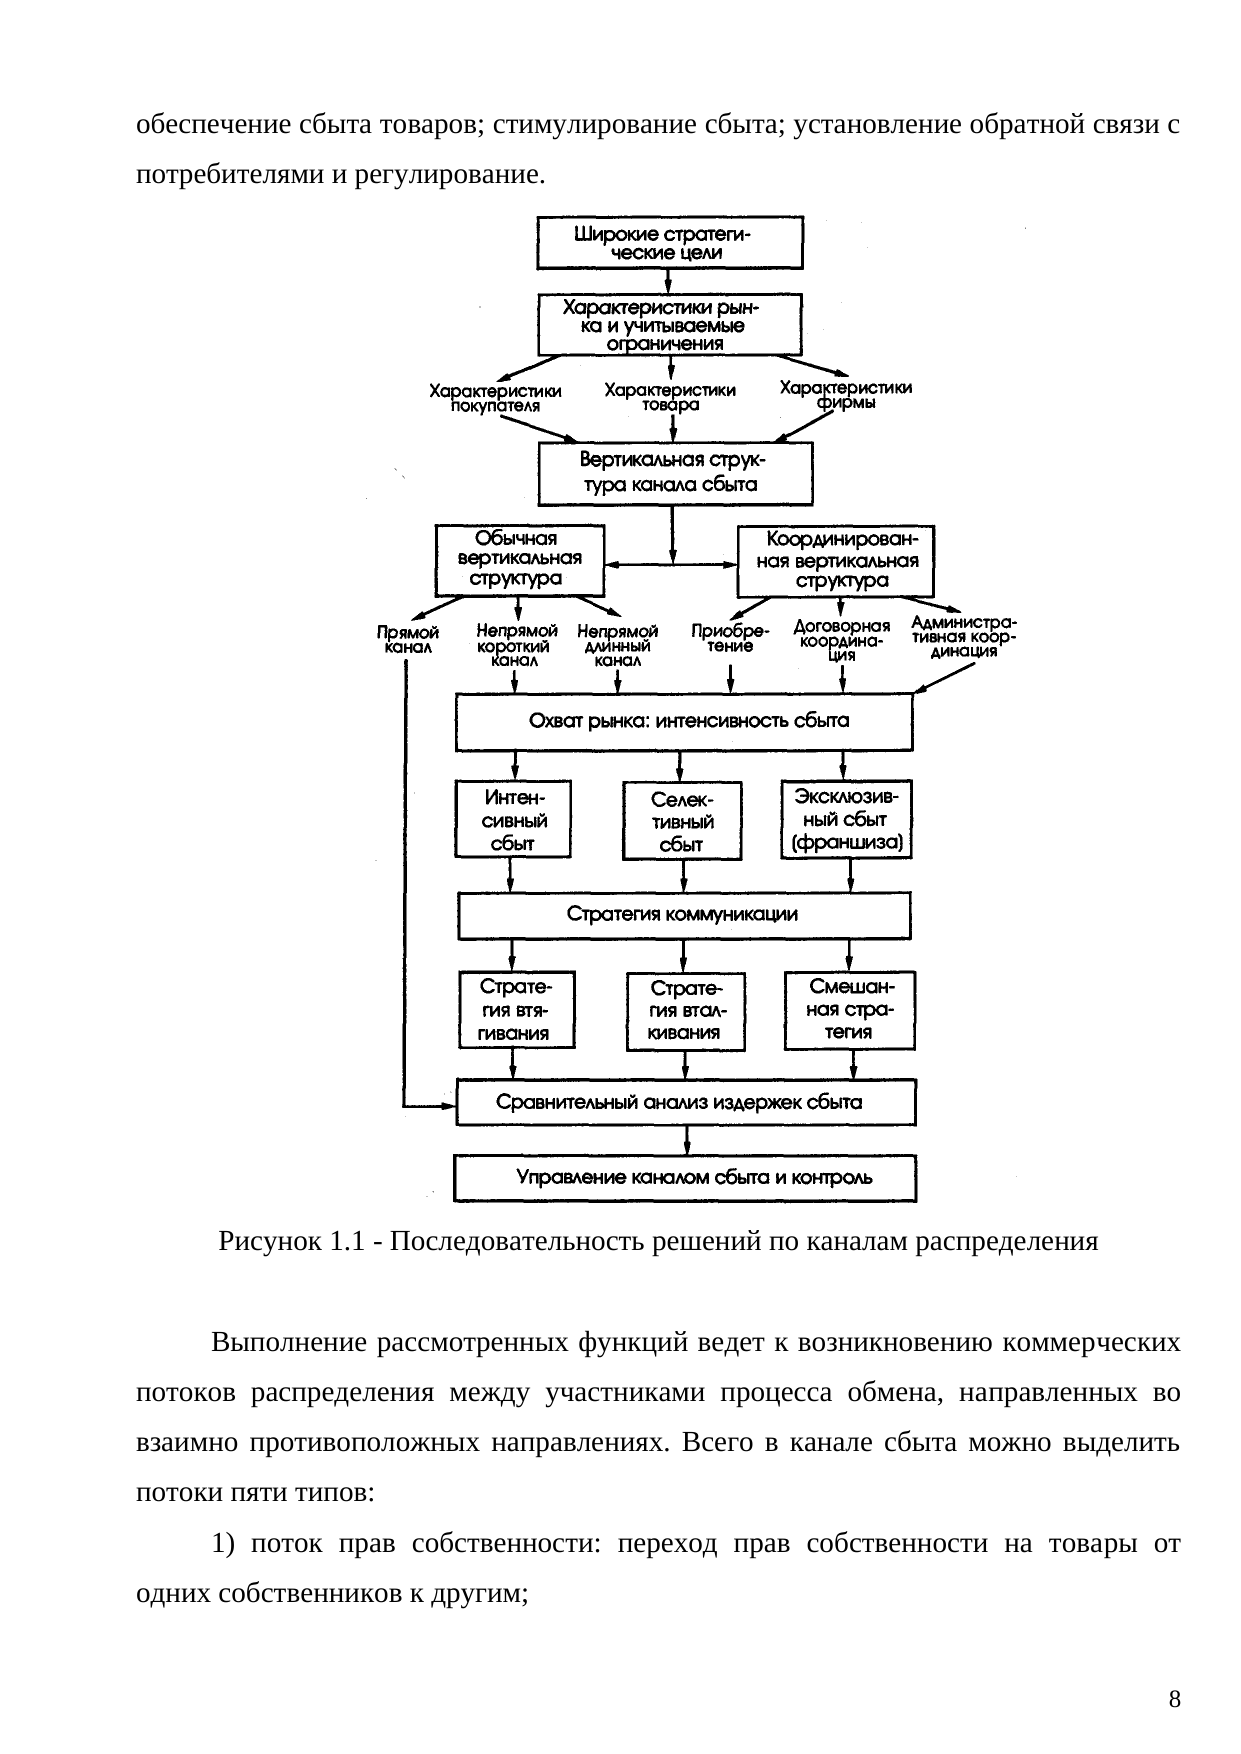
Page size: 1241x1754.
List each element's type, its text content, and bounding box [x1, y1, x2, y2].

picture [366, 206, 1026, 1209]
text Выполнение рассмотренных функций ведет к возникновению коммерческих потоков распределения между участниками процесса обмена, направленных во взаимно противоположных направлениях. Всего в канале сбыта можно выделить потоки пяти типов: [136, 1324, 1181, 1508]
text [136, 106, 1181, 190]
text 1) поток прав собственности: переход прав собственности на товары oт одних собственников к другим; [136, 1525, 1181, 1609]
text Рисунок 1.1 - Последовательность решений по каналам распределения [136, 1223, 1181, 1257]
